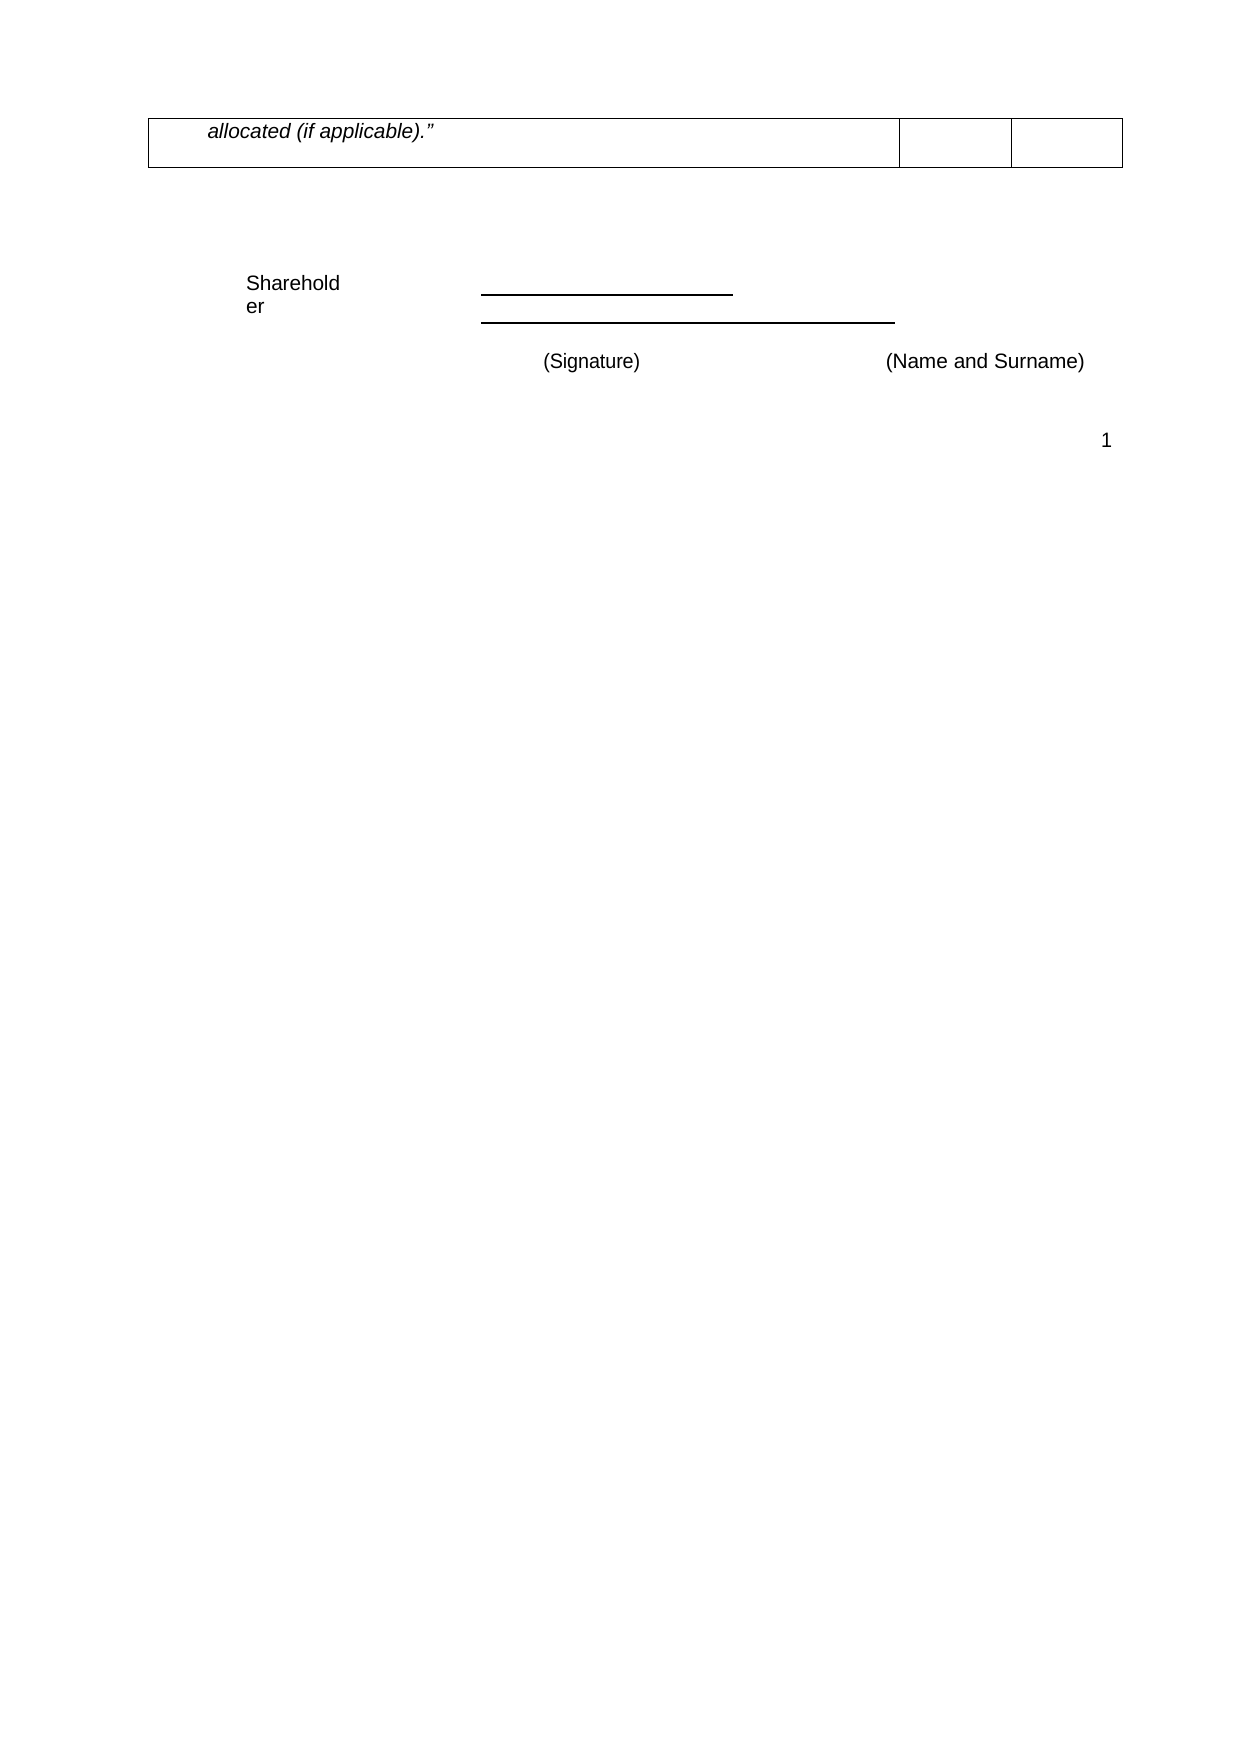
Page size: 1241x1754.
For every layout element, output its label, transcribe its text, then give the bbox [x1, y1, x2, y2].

table_cell [1012, 119, 1122, 167]
text 1 [148, 428, 1112, 452]
text Shareholder [246, 270, 345, 318]
text (Signature) (Name and Surname) [543, 348, 1122, 372]
table_cell [900, 119, 1011, 167]
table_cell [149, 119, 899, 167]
